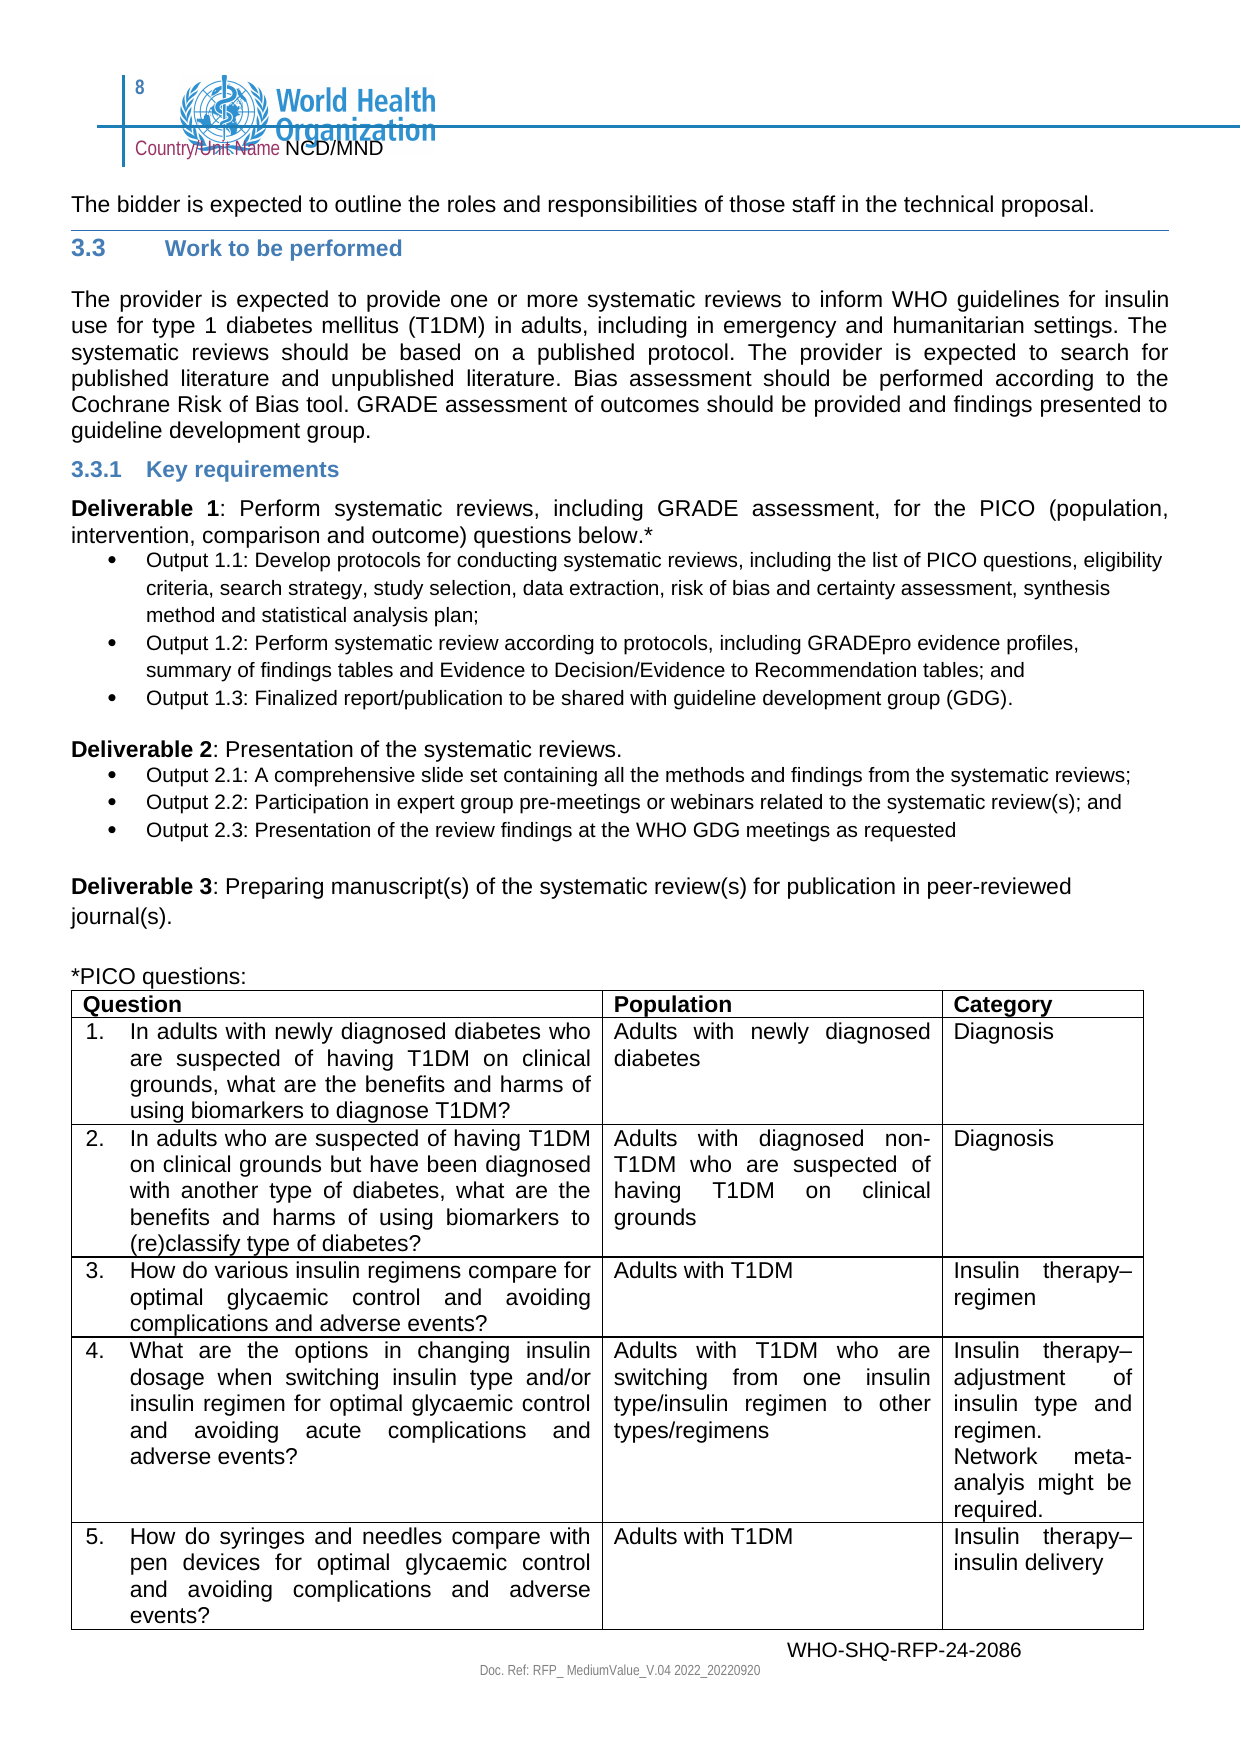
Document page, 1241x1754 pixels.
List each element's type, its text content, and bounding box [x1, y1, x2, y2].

text Deliverable 1: Perform systematic reviews, including GRADE assessment, for the PICO (population, intervention, comparison and outcome) questions below.* [71, 495, 1169, 548]
table_cell Diagnosis [943, 1125, 1143, 1256]
table_cell How do syringes and needles compare with pen devices for optimal glycaemic control and avoiding complications and adverse events? [72, 1523, 602, 1628]
text Deliverable 2: Presentation of the systematic reviews. [71, 736, 1169, 762]
table_cell Insulin therapy–regimen [943, 1258, 1143, 1336]
picture [339, 143, 343, 154]
text The provider is expected to provide one or more systematic reviews to inform WHO guidelines for insulin use for type 1 diabetes mellitus (T1DM) in adults, including in emergency and humanitarian settings. The systematic reviews should be based on a published protocol. The provider is expected to search for published literature and unpublished literature. Bias assessment should be performed according to the Cochrane Risk of Bias tool. GRADE assessment of outcomes should be provided and findings presented to guideline development group. [71, 286, 1169, 444]
picture [346, 144, 350, 154]
table_cell In adults with newly diagnosed diabetes who are suspected of having T1DM on clinical grounds, what are the benefits and harms of using biomarkers to diagnose T1DM? [72, 1018, 602, 1123]
list Output 2.2: Participation in expert group pre-meetings or webinars related to the systematic review(s); and [108, 790, 1169, 814]
table_cell What are the options in changing insulin dosage when switching insulin type and/or insulin regimen for optimal glycaemic control and avoiding acute complications and adverse events? [72, 1338, 602, 1522]
text Deliverable 3: Preparing manuscript(s) of the systematic review(s) for publication in peer-reviewed journal(s). [71, 873, 1169, 929]
picture [237, 144, 242, 154]
list Output 1.1: Develop protocols for conducting systematic reviews, including the list of PICO questions, eligibility criteria, search strategy, study selection, data extraction, risk of bias and certainty assessment, synthesis method and statistical analysis plan; [108, 548, 1169, 627]
list Output 2.1: A comprehensive slide set containing all the methods and findings from the systematic reviews; [108, 762, 1169, 786]
table_header Question [72, 991, 602, 1017]
picture [319, 142, 327, 153]
table_cell Adults with diagnosed non- T1DM who are suspected of having T1DM on clinical grounds [603, 1125, 942, 1256]
table_cell How do various insulin regimens compare for optimal glycaemic control and avoiding complications and adverse events? [72, 1258, 602, 1336]
table_cell Insulin therapy–insulin delivery [943, 1523, 1143, 1628]
table_cell Adults with T1DM who are switching from one insulin type/insulin regimen to other types/regimens [603, 1338, 942, 1522]
picture [356, 143, 363, 154]
picture [180, 75, 435, 125]
subtitle Work to be performed [71, 231, 1169, 262]
table_cell Adults with newly diagnosed diabetes [603, 1018, 942, 1123]
list Output 1.3: Finalized report/publication to be shared with guideline development group (GDG). [108, 686, 1169, 710]
table_header Population [603, 991, 942, 1017]
subtitle Key requirements [71, 456, 1169, 483]
picture [372, 142, 380, 153]
list Output 2.3: Presentation of the review findings at the WHO GDG meetings as requested [108, 818, 1169, 842]
table_cell In adults who are suspected of having T1DM on clinical grounds but have been diagnosed with another type of diabetes, what are the benefits and harms of using biomarkers to (re)classify type of diabetes? [72, 1125, 602, 1256]
list Output 1.2: Perform systematic review according to protocols, including GRADEpro evidence profiles, summary of findings tables and Evidence to Decision/Evidence to Recommendation tables; and [108, 631, 1169, 682]
picture [288, 143, 295, 154]
table_cell Insulin therapy–adjustment of insulin type and regimen. Network meta-analyis might be required. [943, 1338, 1143, 1522]
text The bidder is expected to outline the roles and responsibilities of those staff in the technical proposal. [71, 191, 1169, 217]
table_cell Adults with T1DM [603, 1523, 942, 1628]
table_cell Diagnosis [943, 1018, 1143, 1123]
picture [180, 128, 435, 154]
table_header Category [943, 991, 1143, 1017]
text *PICO questions: [71, 963, 1169, 990]
table_cell Adults with T1DM [603, 1258, 942, 1336]
